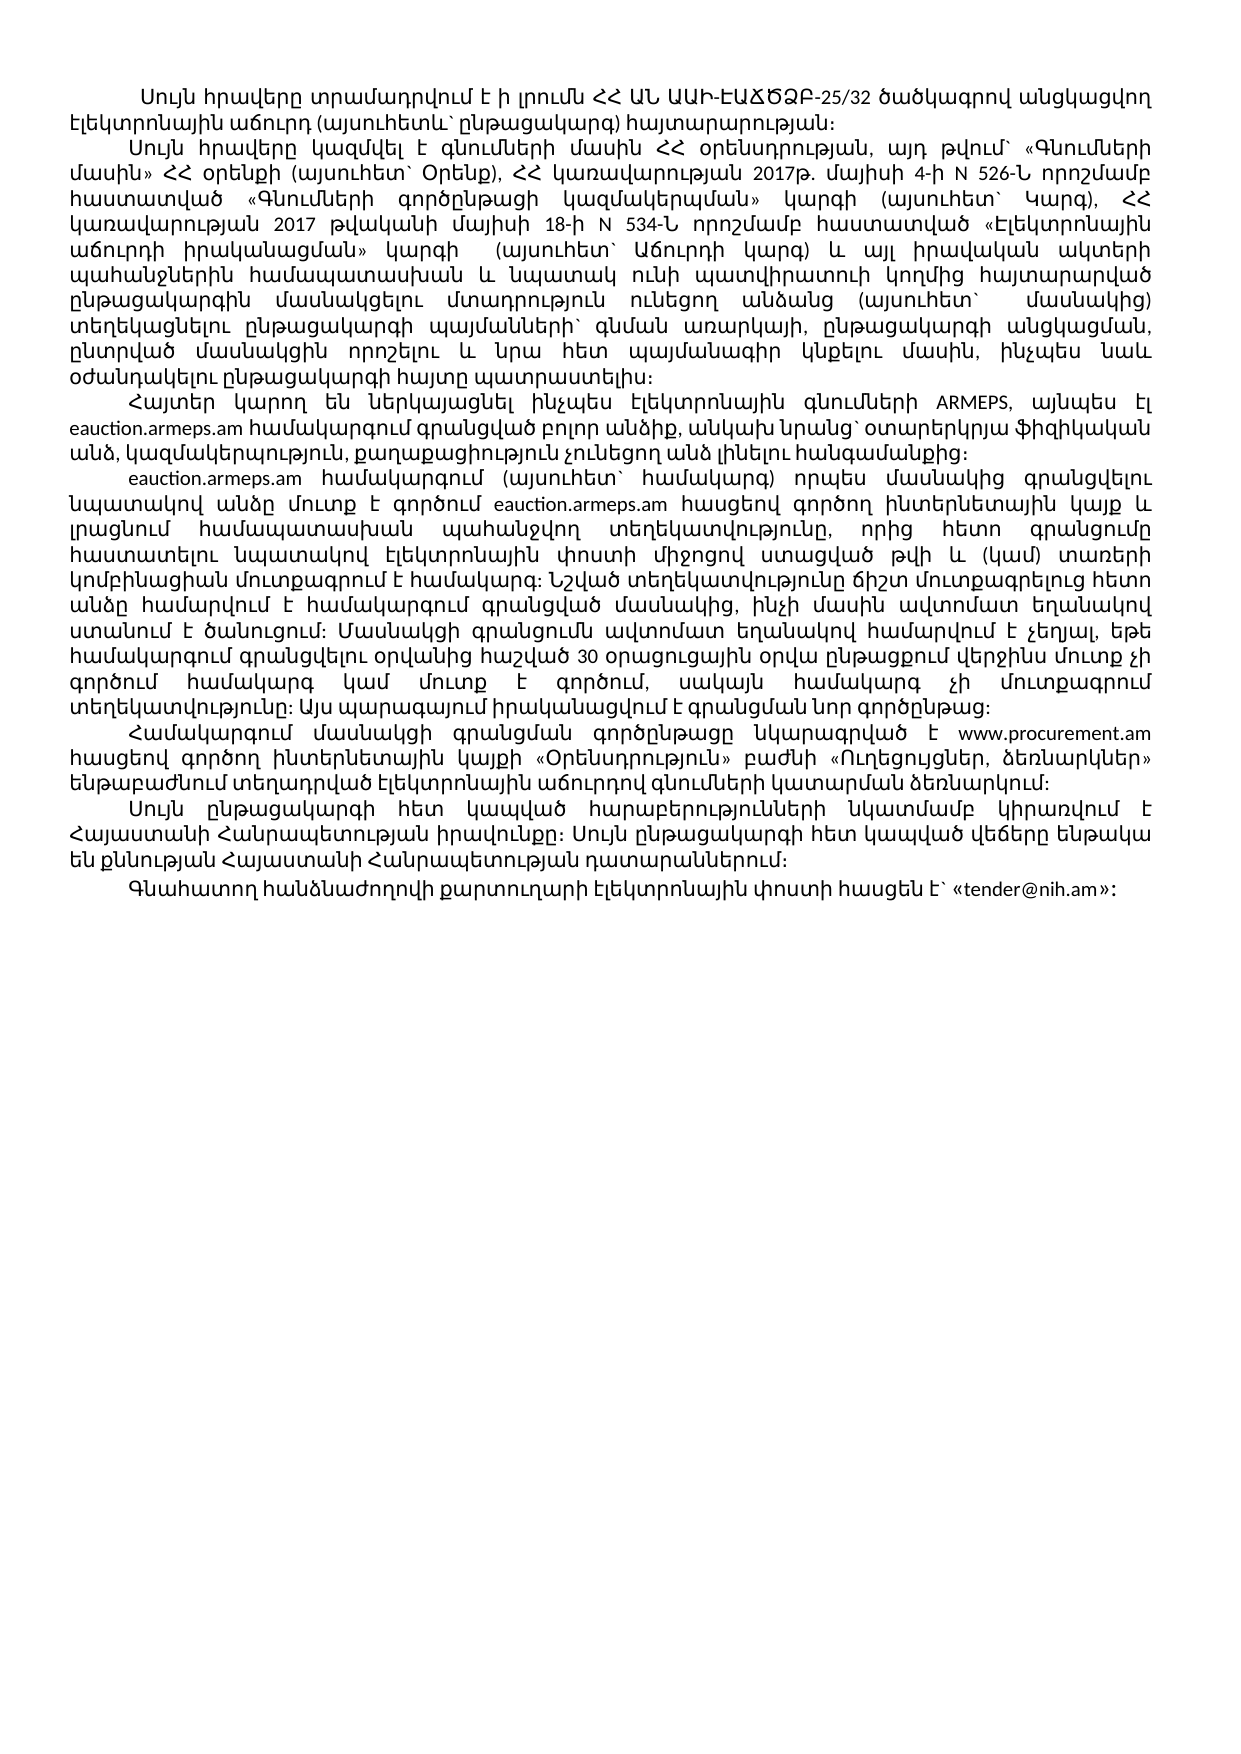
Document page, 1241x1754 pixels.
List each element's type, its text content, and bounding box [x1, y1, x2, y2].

text Սույն ընթացակարգի հետ կապված հարաբերությունների նկատմամբ կիրառվում է Հայաստանի Հանրապետության իրավունքը։ Սույն ընթացակարգի հետ կապված վեճերը ենթակա են քննության Հայաստանի Հանրապետության դատարաններում։ [69, 796, 1152, 872]
text eauction.armeps.am համակարգում (այսուհետ` համակարգ) որպես մասնակից գրանցվելու նպատակով անձը մուտք է գործում eauction.armeps.am հասցեով գործող ինտերնետային կայք և լրացնում համապատասխան պահանջվող տեղեկատվությունը, որից հետո գրանցումը հաստատելու նպատակով էլեկտրոնային փոստի միջոցով ստացված թվի և (կամ) տառերի կոմբինացիան մուտքագրում է համակարգ: Նշված տեղեկատվությունը ճիշտ մուտքագրելուց հետո անձը համարվում է համակարգում գրանցված մասնակից, ինչի մասին ավտոմատ եղանակով ստանում է ծանուցում: Մասնակցի գրանցումն ավտոմատ եղանակով համարվում է չեղյալ, եթե համակարգում գրանցվելու օրվանից հաշված 30 օրացուցային օրվա ընթացքում վերջինս մուտք չի գործում համակարգ կամ մուտք է գործում, սակայն համակարգ չի մուտքագրում տեղեկատվությունը: Այս պարագայում իրականացվում է գրանցման նոր գործընթաց: [69, 466, 1152, 720]
text Գնահատող հանձնաժողովի քարտուղարի էլեկտրոնային փոստի հասցեն է` «tender@nih.am»: [69, 872, 1152, 903]
text Համակարգում մասնակցի գրանցման գործընթացը նկարագրված է www.procurement.am հասցեով գործող ինտերնետային կայքի «Օրենսդրություն» բաժնի «Ուղեցույցներ, ձեռնարկներ» ենթաբաժնում տեղադրված էլեկտրոնային աճուրդով գնումների կատարման ձեռնարկում: [69, 720, 1152, 796]
text Հայտեր կարող են ներկայացնել ինչպես էլեկտրոնային գնումների ARMEPS, այնպես էլ eauction.armeps.am համակարգում գրանցված բոլոր անձիք, անկախ նրանց` օտարերկրյա ֆիզիկական անձ, կազմակերպություն, քաղաքացիություն չունեցող անձ լինելու հանգամանքից։ [69, 389, 1152, 466]
text Սույն հրավերը կազմվել է գնումների մասին ՀՀ օրենսդրության, այդ թվում` «Գնումների մասին» ՀՀ օրենքի (այսուհետ` Օրենք), ՀՀ կառավարության 2017թ. մայիսի 4-ի N 526-Ն որոշմամբ հաստատված «Գնումների գործընթացի կազմակերպման» կարգի (այսուհետ` Կարգ), ՀՀ կառավարության 2017 թվականի մայիսի 18-ի N 534-Ն որոշմամբ հաստատված «Էլեկտրոնային աճուրդի իրականացման» կարգի (այսուհետ` Աճուրդի կարգ) և այլ իրավական ակտերի պահանջներին համապատասխան և նպատակ ունի պատվիրատուի կողմից հայտարարված ընթացակարգին մասնակցելու մտադրություն ունեցող անձանց (այսուհետ` մասնակից) տեղեկացնելու ընթացակարգի պայմանների` գնման առարկայի, ընթացակարգի անցկացման, ընտրված մասնակցին որոշելու և նրա հետ պայմանագիր կնքելու մասին, ինչպես նաև օժանդակելու ընթացակարգի հայտը պատրաստելիս։ [69, 135, 1152, 389]
text Սույն հրավերը տրամադրվում է ի լրումն ՀՀ ԱՆ ԱԱԻ-ԷԱՃԾՁԲ-25/32 ծածկագրով անցկացվող էլեկտրոնային աճուրդ (այսուհետև` ընթացակարգ) հայտարարության։ [69, 84, 1152, 135]
